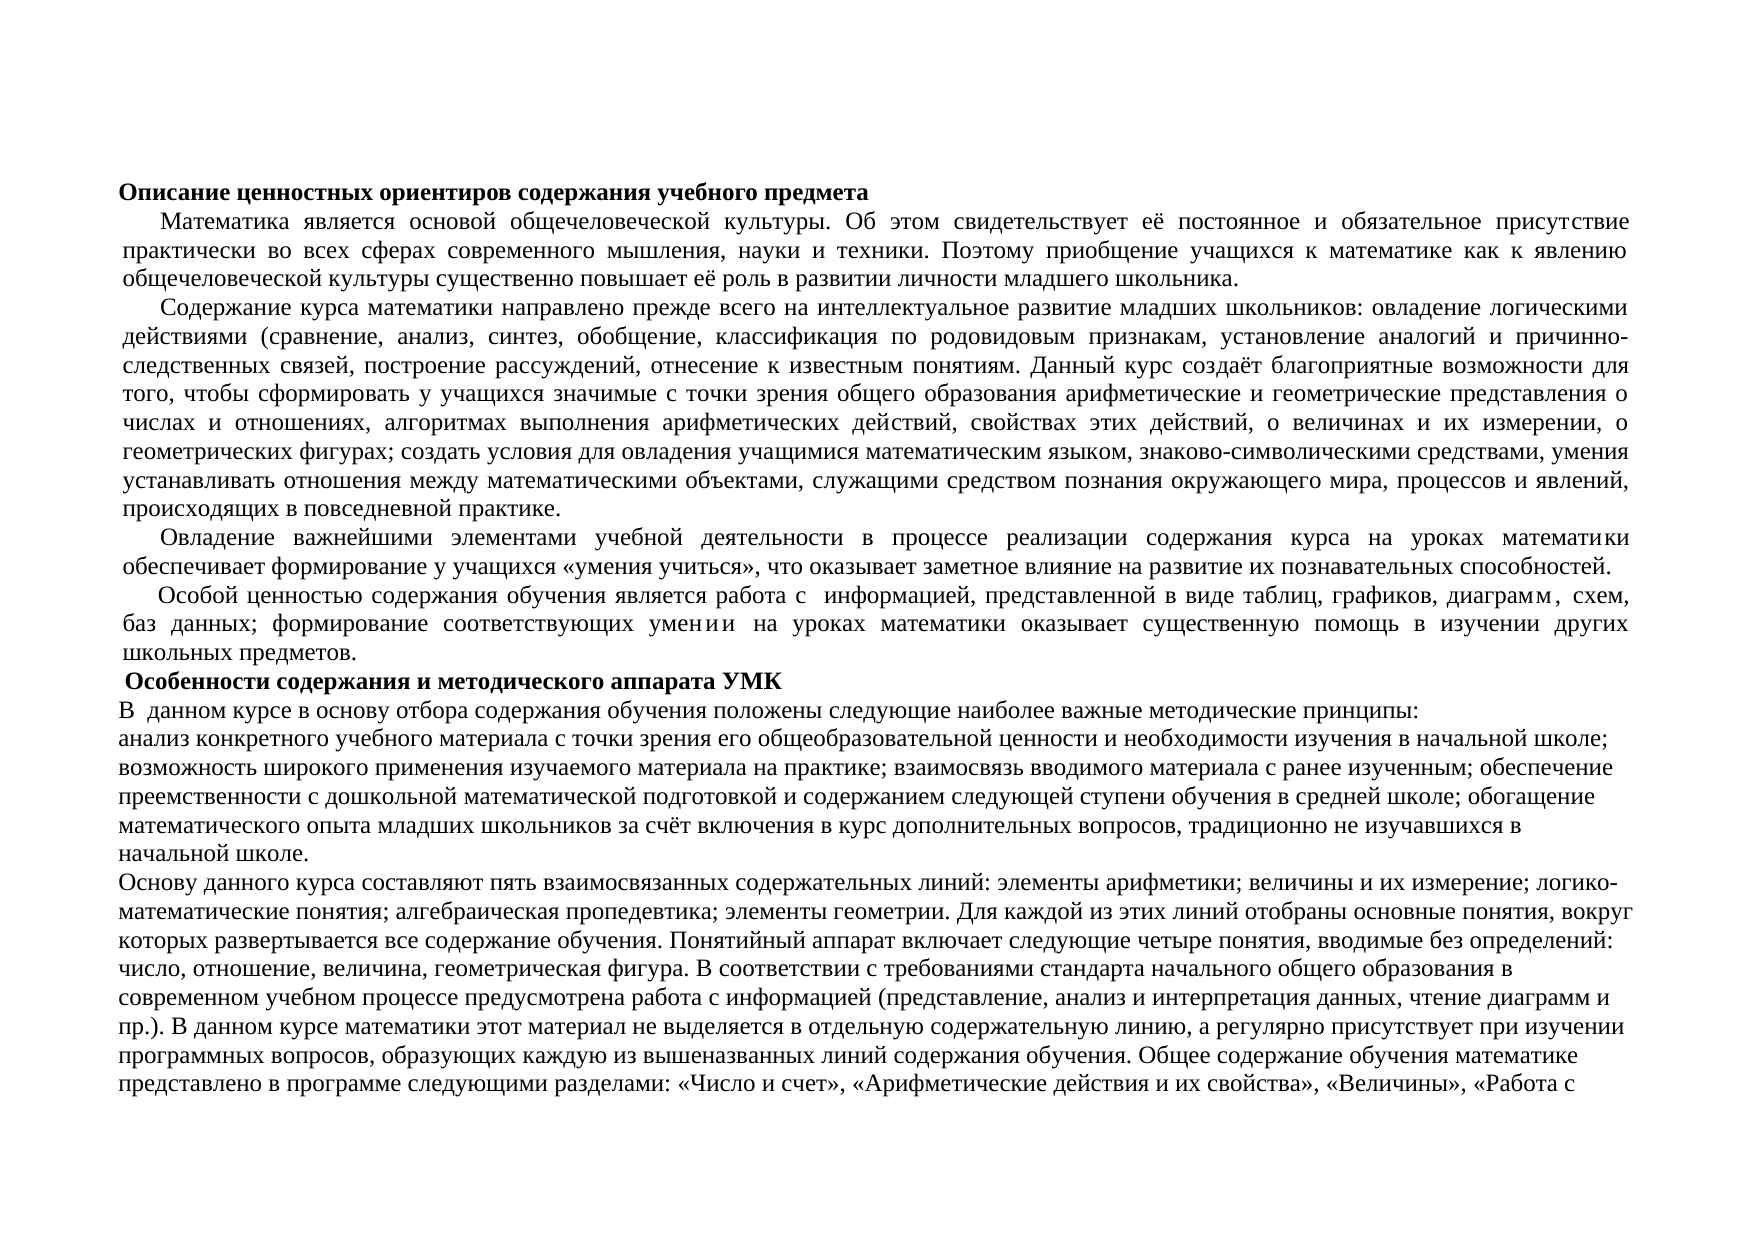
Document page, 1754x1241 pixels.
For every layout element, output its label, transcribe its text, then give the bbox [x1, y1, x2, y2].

text Математика является основой общечеловеческой культуры. Об этом свидетельствует её постоянное и обязательное присутствие практически во всех сферах современного мышления, науки и техники. Поэтому приобщение учащихся к математике как к явлению общечеловеческой культуры существенно повышает её роль в развитии личности младшего школьника. [122, 206, 1629, 292]
text В данном курсе в основу отбора содержания обучения положены следующие наиболее важные методические принципы: [118, 695, 1636, 723]
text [118, 867, 1636, 1097]
text Особенности содержания и методического аппарата УМК [118, 666, 1636, 695]
text Описание ценностных ориентиров содержания учебного предмета [118, 177, 1636, 206]
text анализ конкретного учебного материала с точки зрения его общеобразовательной ценности и необходимости изучения в начальной школе; возможность широкого применения изучаемого материала на практике; взаимосвязь вводимого материала с ранее изученным; обеспечение преемственности с дошкольной математической подготовкой и содержанием следующей ступени обучения в средней школе; обогащение математического опыта младших школьников за счёт включения в курс дополнительных вопросов, традиционно не изучавшихся в начальной школе. [118, 723, 1636, 867]
text Содержание курса математики направлено прежде всего на интеллектуальное развитие младших школьников: овладение логическими действиями (сравнение, анализ, синтез, обобщение, классификация по родовидовым признакам, установление аналогий и причинно-следственных связей, построение рассуждений, отнесение к известным понятиям. Данный курс создаёт благоприятные возможности для того, чтобы сформировать у учащихся значимые с точки зрения общего образования арифметические и геометрические представления о числах и отношениях, алгоритмах выполнения арифметических действий, свойствах этих действий, о величинах и их измерении, о геометрических фигурах; создать условия для овладения учащимися математическим языком, знаково-символическими средствами, умения устанавливать отношения между математическими объектами, служащими средством познания окружающего мира, процессов и явлений, происходящих в повседневной практике. [122, 292, 1629, 522]
text Особой ценностью содержания обучения является работа с информацией, представленной в виде таблиц, графиков, диаграмм, схем, баз данных; формирование соответствующих умении на уроках математики оказывает существенную помощь в изучении других школьных предметов. [122, 580, 1629, 666]
text Овладение важнейшими элементами учебной деятельности в процессе реализации содержания курса на уроках математики обеспечивает формирование у учащихся «умения учиться», что оказывает заметное влияние на развитие их познавательных способностей. [122, 522, 1629, 580]
